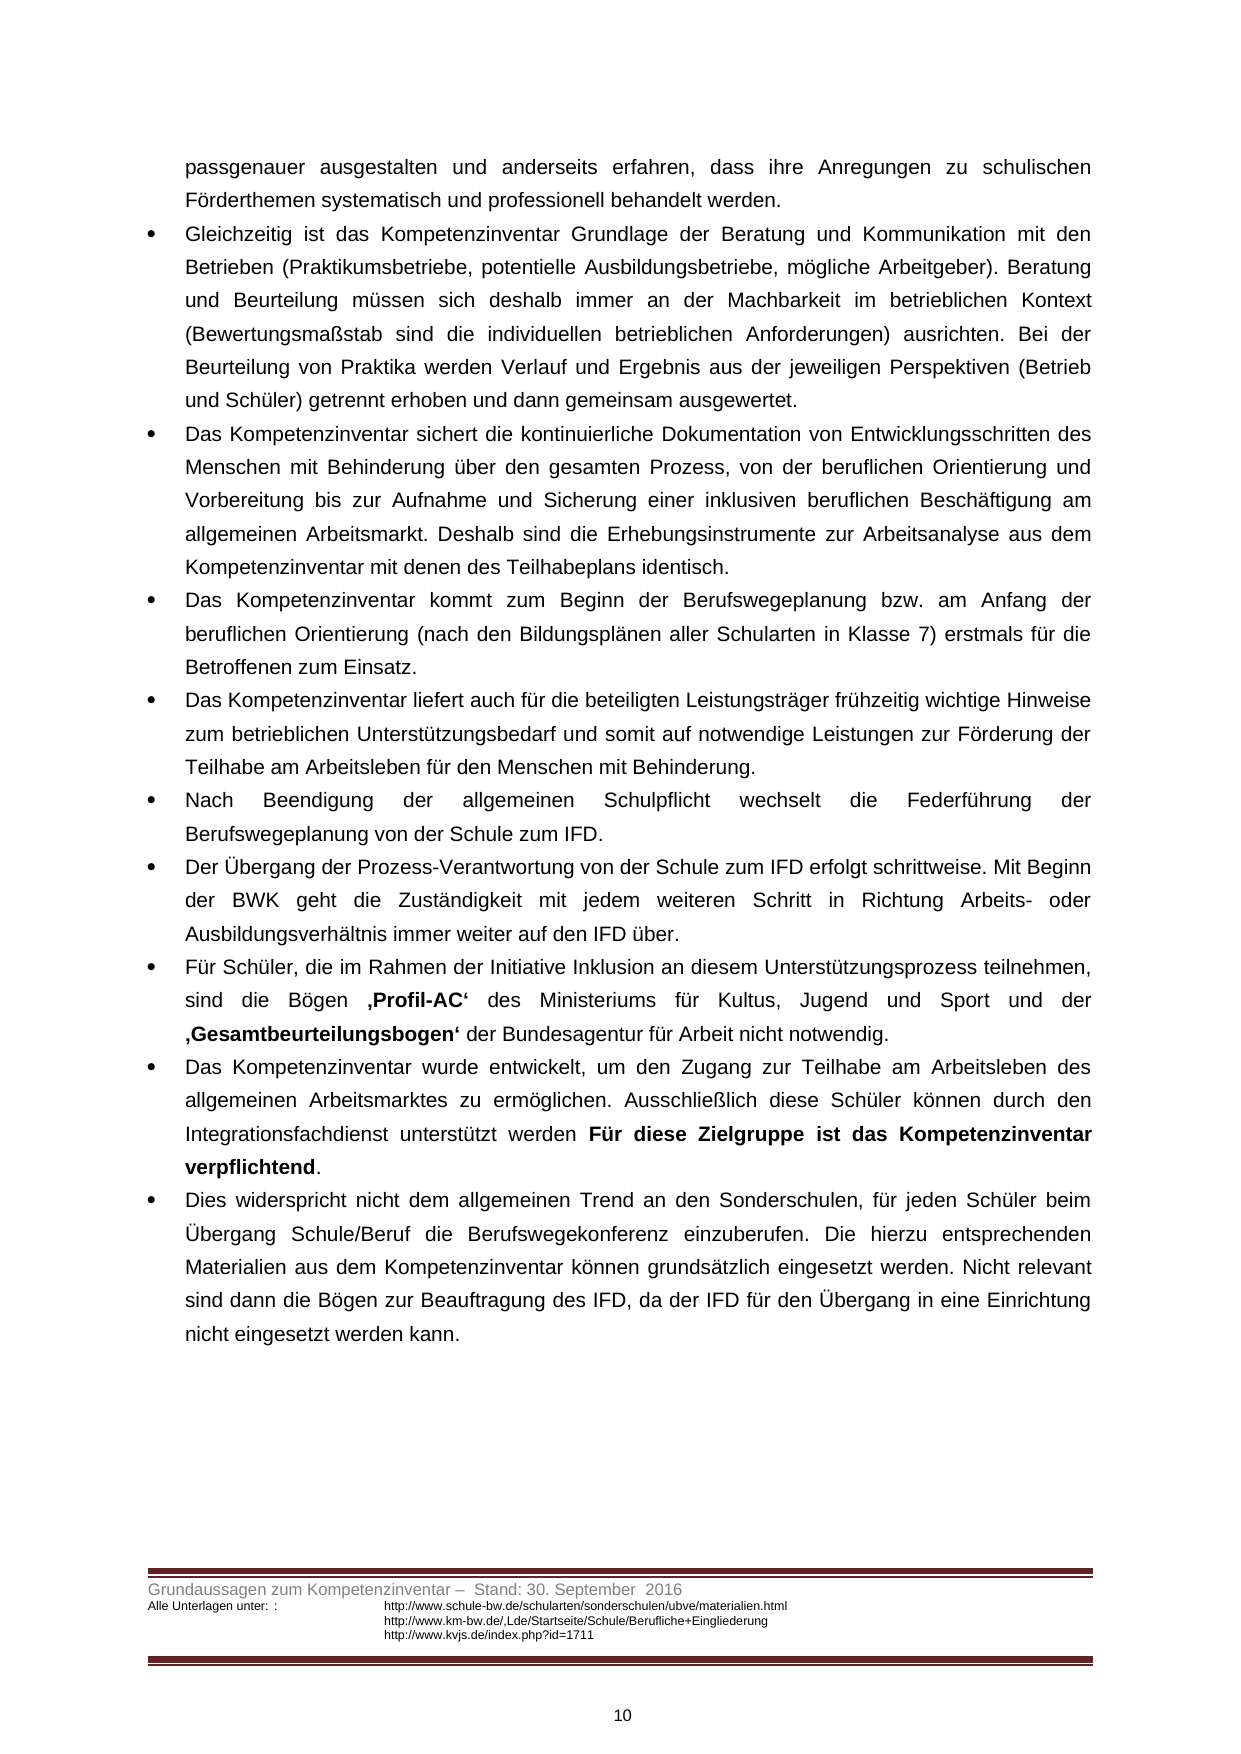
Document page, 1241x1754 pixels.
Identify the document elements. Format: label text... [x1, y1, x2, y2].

list Das Kompetenzinventar wurde entwickelt, um den Zugang zur Teilhabe am Arbeitsleben des allgemeinen Arbeitsmarktes zu ermöglichen. Ausschließlich diese Schüler können durch den Integrationsfachdienst unterstützt werden Für diese Zielgruppe ist das Kompetenzinventar verpflichtend. [148, 1048, 1093, 1181]
list Für Schüler, die im Rahmen der Initiative Inklusion an diesem Unterstützungsprozess teilnehmen, sind die Bögen ‚Profil-AC‘ des Ministeriums für Kultus, Jugend und Sport und der ‚Gesamtbeurteilungsbogen‘ der Bundesagentur für Arbeit nicht notwendig. [148, 948, 1093, 1048]
list Der Übergang der Prozess-Verantwortung von der Schule zum IFD erfolgt schrittweise. Mit Beginn der BWK geht die Zuständigkeit mit jedem weiteren Schritt in Richtung Arbeits- oder Ausbildungsverhältnis immer weiter auf den IFD über. [148, 848, 1093, 948]
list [148, 148, 1093, 214]
list Das Kompetenzinventar kommt zum Beginn der Berufswegeplanung bzw. am Anfang der beruflichen Orientierung (nach den Bildungsplänen aller Schularten in Klasse 7) erstmals für die Betroffenen zum Einsatz. [148, 581, 1093, 681]
list Das Kompetenzinventar sichert die kontinuierliche Dokumentation von Entwicklungsschritten des Menschen mit Behinderung über den gesamten Prozess, von der beruflichen Orientierung und Vorbereitung bis zur Aufnahme und Sicherung einer inklusiven beruflichen Beschäftigung am allgemeinen Arbeitsmarkt. Deshalb sind die Erhebungsinstrumente zur Arbeitsanalyse aus dem Kompetenzinventar mit denen des Teilhabeplans identisch. [148, 414, 1093, 581]
list Dies widerspricht nicht dem allgemeinen Trend an den Sonderschulen, für jeden Schüler beim Übergang Schule/Beruf die Berufswegekonferenz einzuberufen. Die hierzu entsprechenden Materialien aus dem Kompetenzinventar können grundsätzlich eingesetzt werden. Nicht relevant sind dann die Bögen zur Beauftragung des IFD, da der IFD für den Übergang in eine Einrichtung nicht eingesetzt werden kann. [148, 1181, 1093, 1348]
list Das Kompetenzinventar liefert auch für die beteiligten Leistungsträger frühzeitig wichtige Hinweise zum betrieblichen Unterstützungsbedarf und somit auf notwendige Leistungen zur Förderung der Teilhabe am Arbeitsleben für den Menschen mit Behinderung. [148, 681, 1093, 781]
list Nach Beendigung der allgemeinen Schulpflicht wechselt die Federführung der Berufswegeplanung von der Schule zum IFD. [148, 781, 1093, 848]
list Gleichzeitig ist das Kompetenzinventar Grundlage der Beratung und Kommunikation mit den Betrieben (Praktikumsbetriebe, potentielle Ausbildungsbetriebe, mögliche Arbeitgeber). Beratung und Beurteilung müssen sich deshalb immer an der Machbarkeit im betrieblichen Kontext (Bewertungsmaßstab sind die individuellen betrieblichen Anforderungen) ausrichten. Bei der Beurteilung von Praktika werden Verlauf und Ergebnis aus der jeweiligen Perspektiven (Betrieb und Schüler) getrennt erhoben und dann gemeinsam ausgewertet. [148, 214, 1093, 414]
